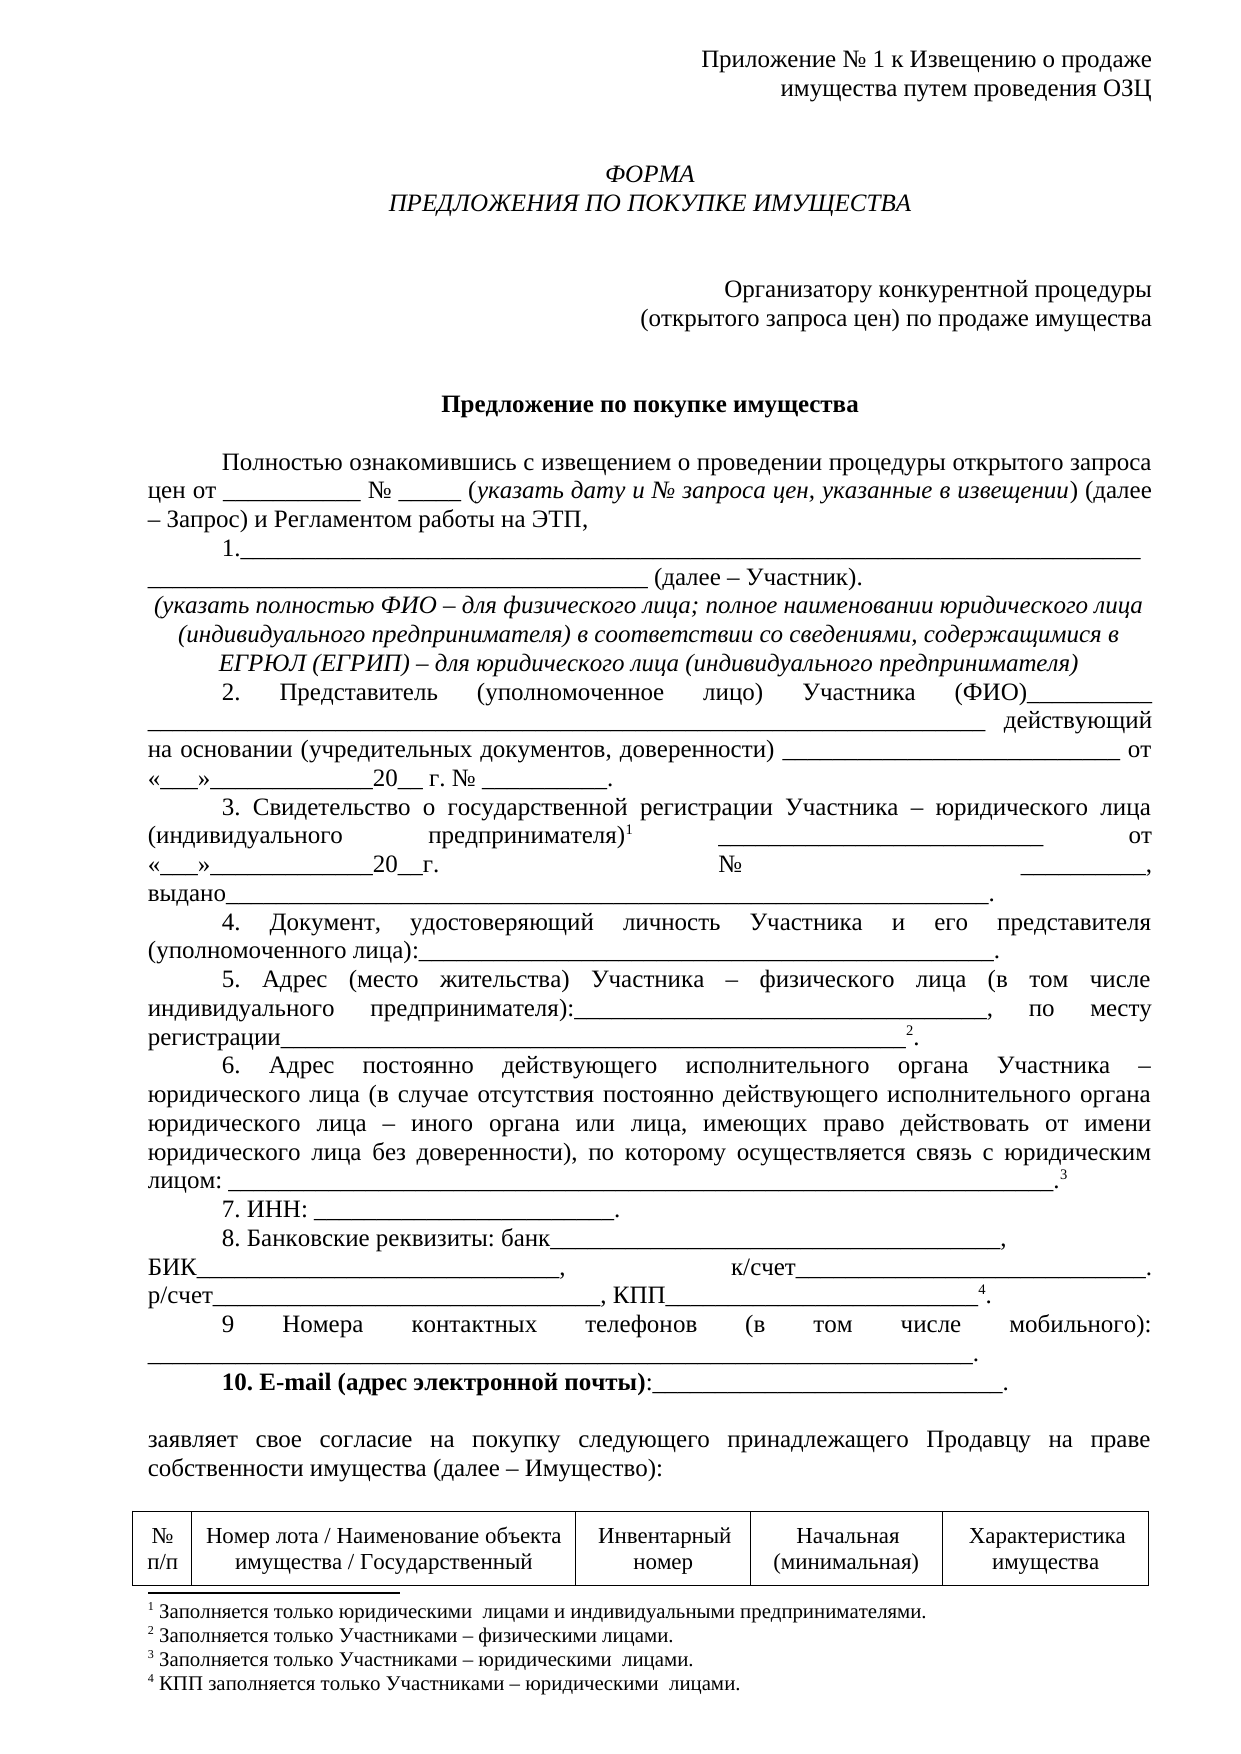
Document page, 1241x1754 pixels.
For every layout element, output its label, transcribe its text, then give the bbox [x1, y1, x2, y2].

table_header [192, 1512, 575, 1585]
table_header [943, 1512, 1148, 1585]
text (открытого запроса цен) по продаже имущества [148, 303, 1152, 332]
text 2. Представитель (уполномоченное лицо) Участника (ФИО)__________ ___________________________________________________________________ действующий на основании (учредительных документов, доверенности) ___________________________ от «___»_____________20__ г. № __________. [148, 677, 1152, 792]
text 7. ИНН: ________________________. [148, 1194, 1152, 1223]
text 1.________________________________________________________________________________________________________________ (далее – Участник). [148, 533, 1152, 591]
text 4. Документ, удостоверяющий личность Участника и его представителя (уполномоченного лица):______________________________________________. [148, 907, 1152, 964]
text Полностью ознакомившись с извещением о проведении процедуры открытого запроса цен от ___________ № _____ (указать дату и № запроса цен, указанные в извещении) (далее – Запрос) и Регламентом работы на ЭТП, [148, 447, 1152, 533]
text 6. Адрес постоянно действующего исполнительного органа Участника – юридического лица (в случае отсутствия постоянно действующего исполнительного органа юридического лица – иного органа или лица, имеющих право действовать от имени юридического лица без доверенности), по которому осуществляется связь с юридическим лицом: __________________________________________________________________. [148, 1051, 1152, 1194]
text 8. Банковские реквизиты: банк____________________________________, [148, 1223, 1152, 1252]
text БИК_____________________________, к/счет____________________________. р/счет_______________________________, КПП_________________________. [148, 1252, 1152, 1309]
text Организатору конкурентной процедуры [148, 274, 1152, 303]
text заявляет свое согласие на покупку следующего принадлежащего Продавцу на праве собственности имущества (далее – Имущество): [148, 1424, 1152, 1482]
text (указать полностью ФИО – для физического лица; полное наименовании юридического лица (индивидуального предпринимателя) в соответствии со сведениями, содержащимися в ЕГРЮЛ (ЕГРИП) – для юридического лица (индивидуального предпринимателя) [148, 591, 1152, 677]
text 10. Е-mail (адрес электронной почты):____________________________. [148, 1367, 1152, 1396]
table_header Инвентарный номер [576, 1512, 750, 1585]
text Предложение по покупке имущества [148, 389, 1152, 418]
text ФОРМА [148, 159, 1152, 188]
table_header № п/п [133, 1512, 191, 1585]
text Приложение № 1 к Извещению о продаже имущества путем проведения ОЗЦ [148, 44, 1152, 102]
text ПРЕДЛОЖЕНИЯ ПО ПОКУПКЕ ИМУЩЕСТВА [148, 188, 1152, 217]
text 3. Свидетельство о государственной регистрации Участника – юридического лица (индивидуального предпринимателя) __________________________ от «___»_____________20__г. № __________, выдано_____________________________________________________________. [148, 792, 1152, 907]
text 9 Номера контактных телефонов (в том числе мобильного): __________________________________________________________________. [148, 1309, 1152, 1367]
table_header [751, 1512, 942, 1585]
text 5. Адрес (место жительства) Участника – физического лица (в том числе индивидуального предпринимателя):_________________________________, по месту регистрации__________________________________________________. [148, 964, 1152, 1051]
